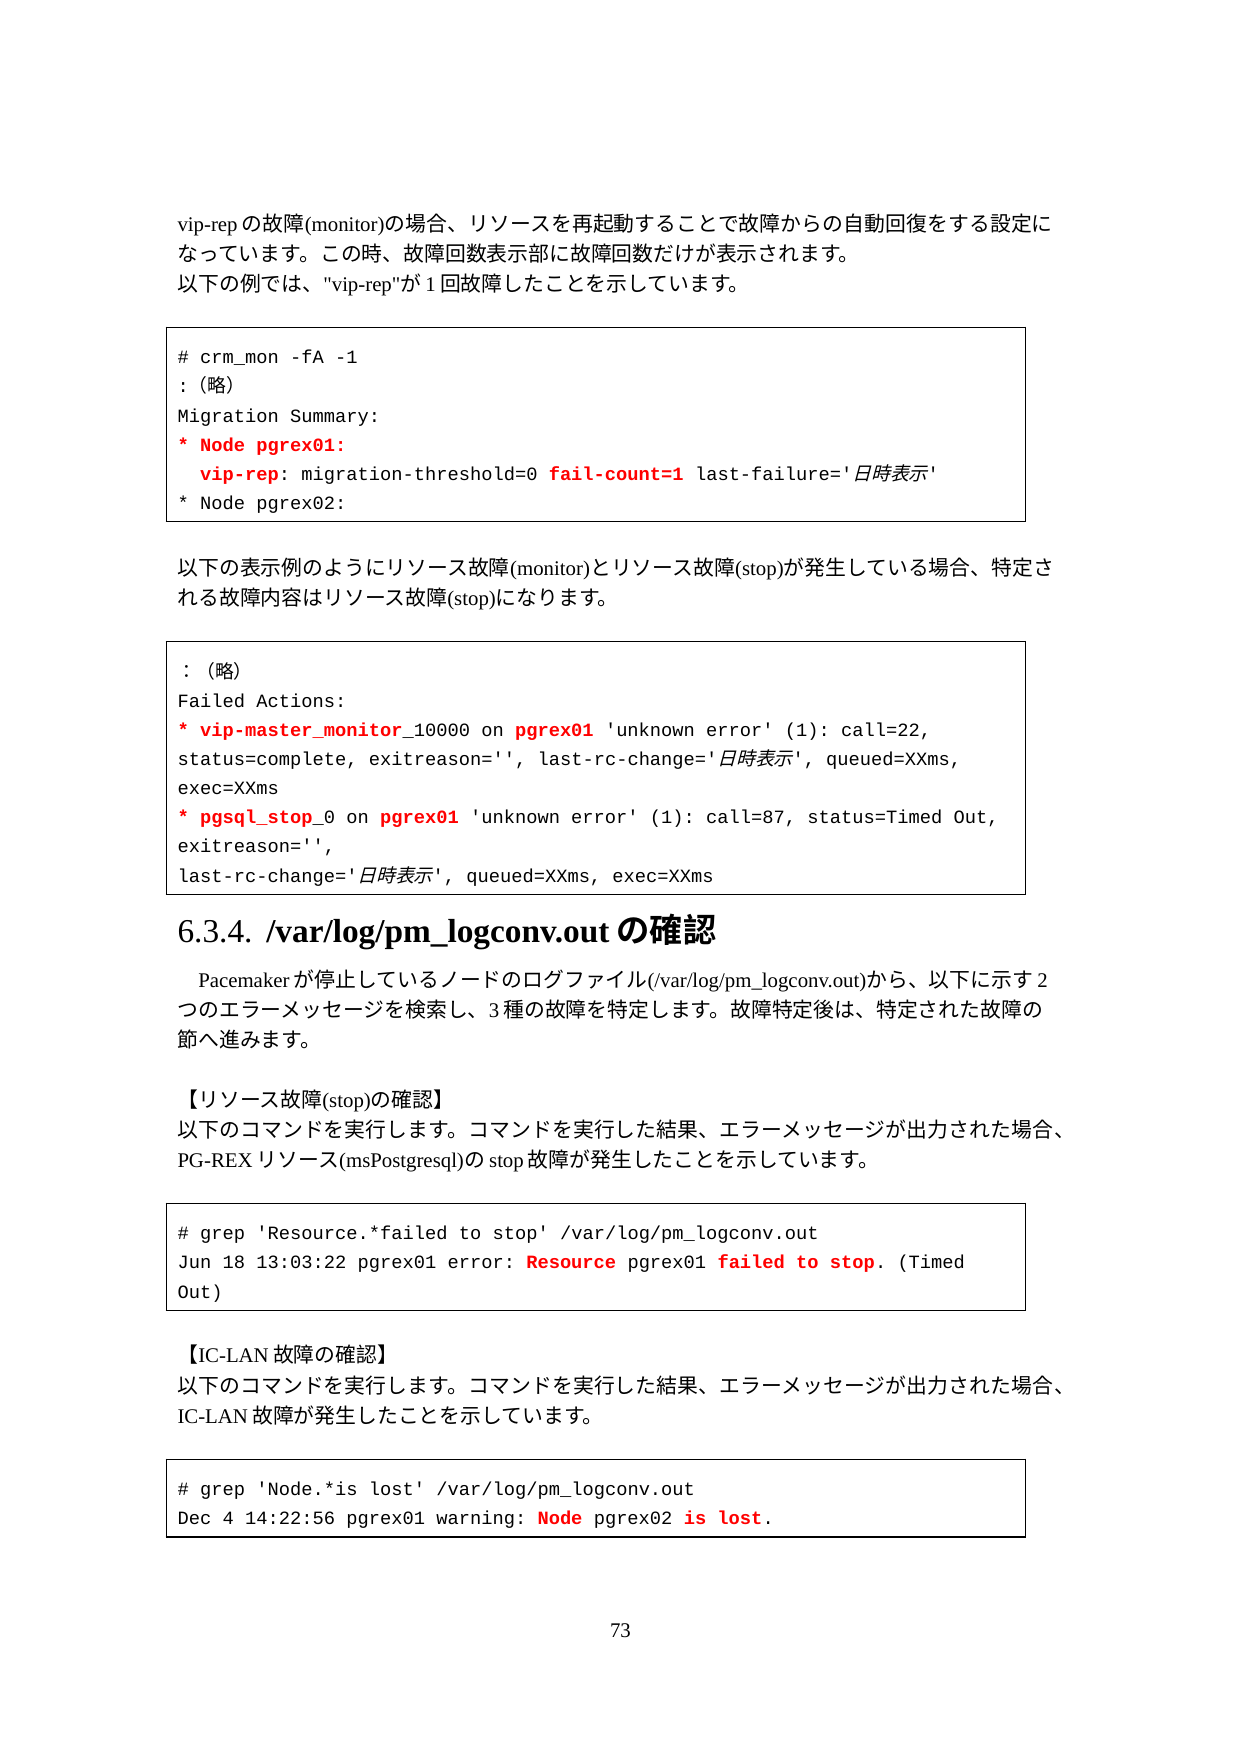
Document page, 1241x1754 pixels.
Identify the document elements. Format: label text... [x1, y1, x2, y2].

subtitle /var/log/pm_logconv.outの確認 [177, 907, 1063, 953]
text 以下のコマンドを実行します。コマンドを実行した結果、エラーメッセージが出力された場合、IC-LAN故障が発生したことを示しています。 [177, 1369, 1054, 1429]
text 以下のコマンドを実行します。コマンドを実行した結果、エラーメッセージが出力された場合、PG-REXリソース(msPostgresql)のstop故障が発生したことを示しています。 [177, 1113, 1054, 1173]
text vip-repの故障(monitor)の場合、リソースを再起動することで故障からの自動回復をする設定になっています。この時、故障回数表示部に故障回数だけが表示されます。 [177, 207, 1054, 267]
text Pacemakerが停止しているノードのログファイル(/var/log/pm_logconv.out)から、以下に示す2つのエラーメッセージを検索し、3種の故障を特定します。故障特定後は、特定された故障の節へ進みます。 [177, 963, 1054, 1054]
table_header ：（略） Failed Actions: * vip-master_monitor_10000 on pgrex01 'unknown error' (1): call=22, status=complete, exitreason='', last-rc-change='日時表示', queued=XXms, exec=XXms * pgsql_stop_0 on pgrex01 'unknown error' (1): call=87, status=Timed Out, exitreason='', last-rc-change='日時表示', queued=XXms, exec=XXms [167, 642, 1025, 894]
table_header # grep 'Node.*is lost' /var/log/pm_logconv.out Dec 4 14:22:56 pgrex01 warning: Node pgrex02 is lost. [167, 1460, 1025, 1536]
text 【リソース故障(stop)の確認】 [177, 1083, 1054, 1113]
table_header # grep 'Resource.*failed to stop' /var/log/pm_logconv.out Jun 18 13:03:22 pgrex01 error: Resource pgrex01 failed to stop. (Timed Out) [167, 1204, 1025, 1309]
text 以下の表示例のようにリソース故障(monitor)とリソース故障(stop)が発生している場合、特定される故障内容はリソース故障(stop)になります。 [177, 551, 1054, 612]
text 【IC-LAN故障の確認】 [177, 1340, 1054, 1369]
table_header # crm_mon -fA -1 :（略） Migration Summary: * Node pgrex01: vip-rep: migration-threshold=0 fail-count=1 last-failure='日時表示' * Node pgrex02: [167, 328, 1025, 521]
text 以下の例では、"vip-rep"が1回故障したことを示しています。 [177, 267, 1054, 297]
